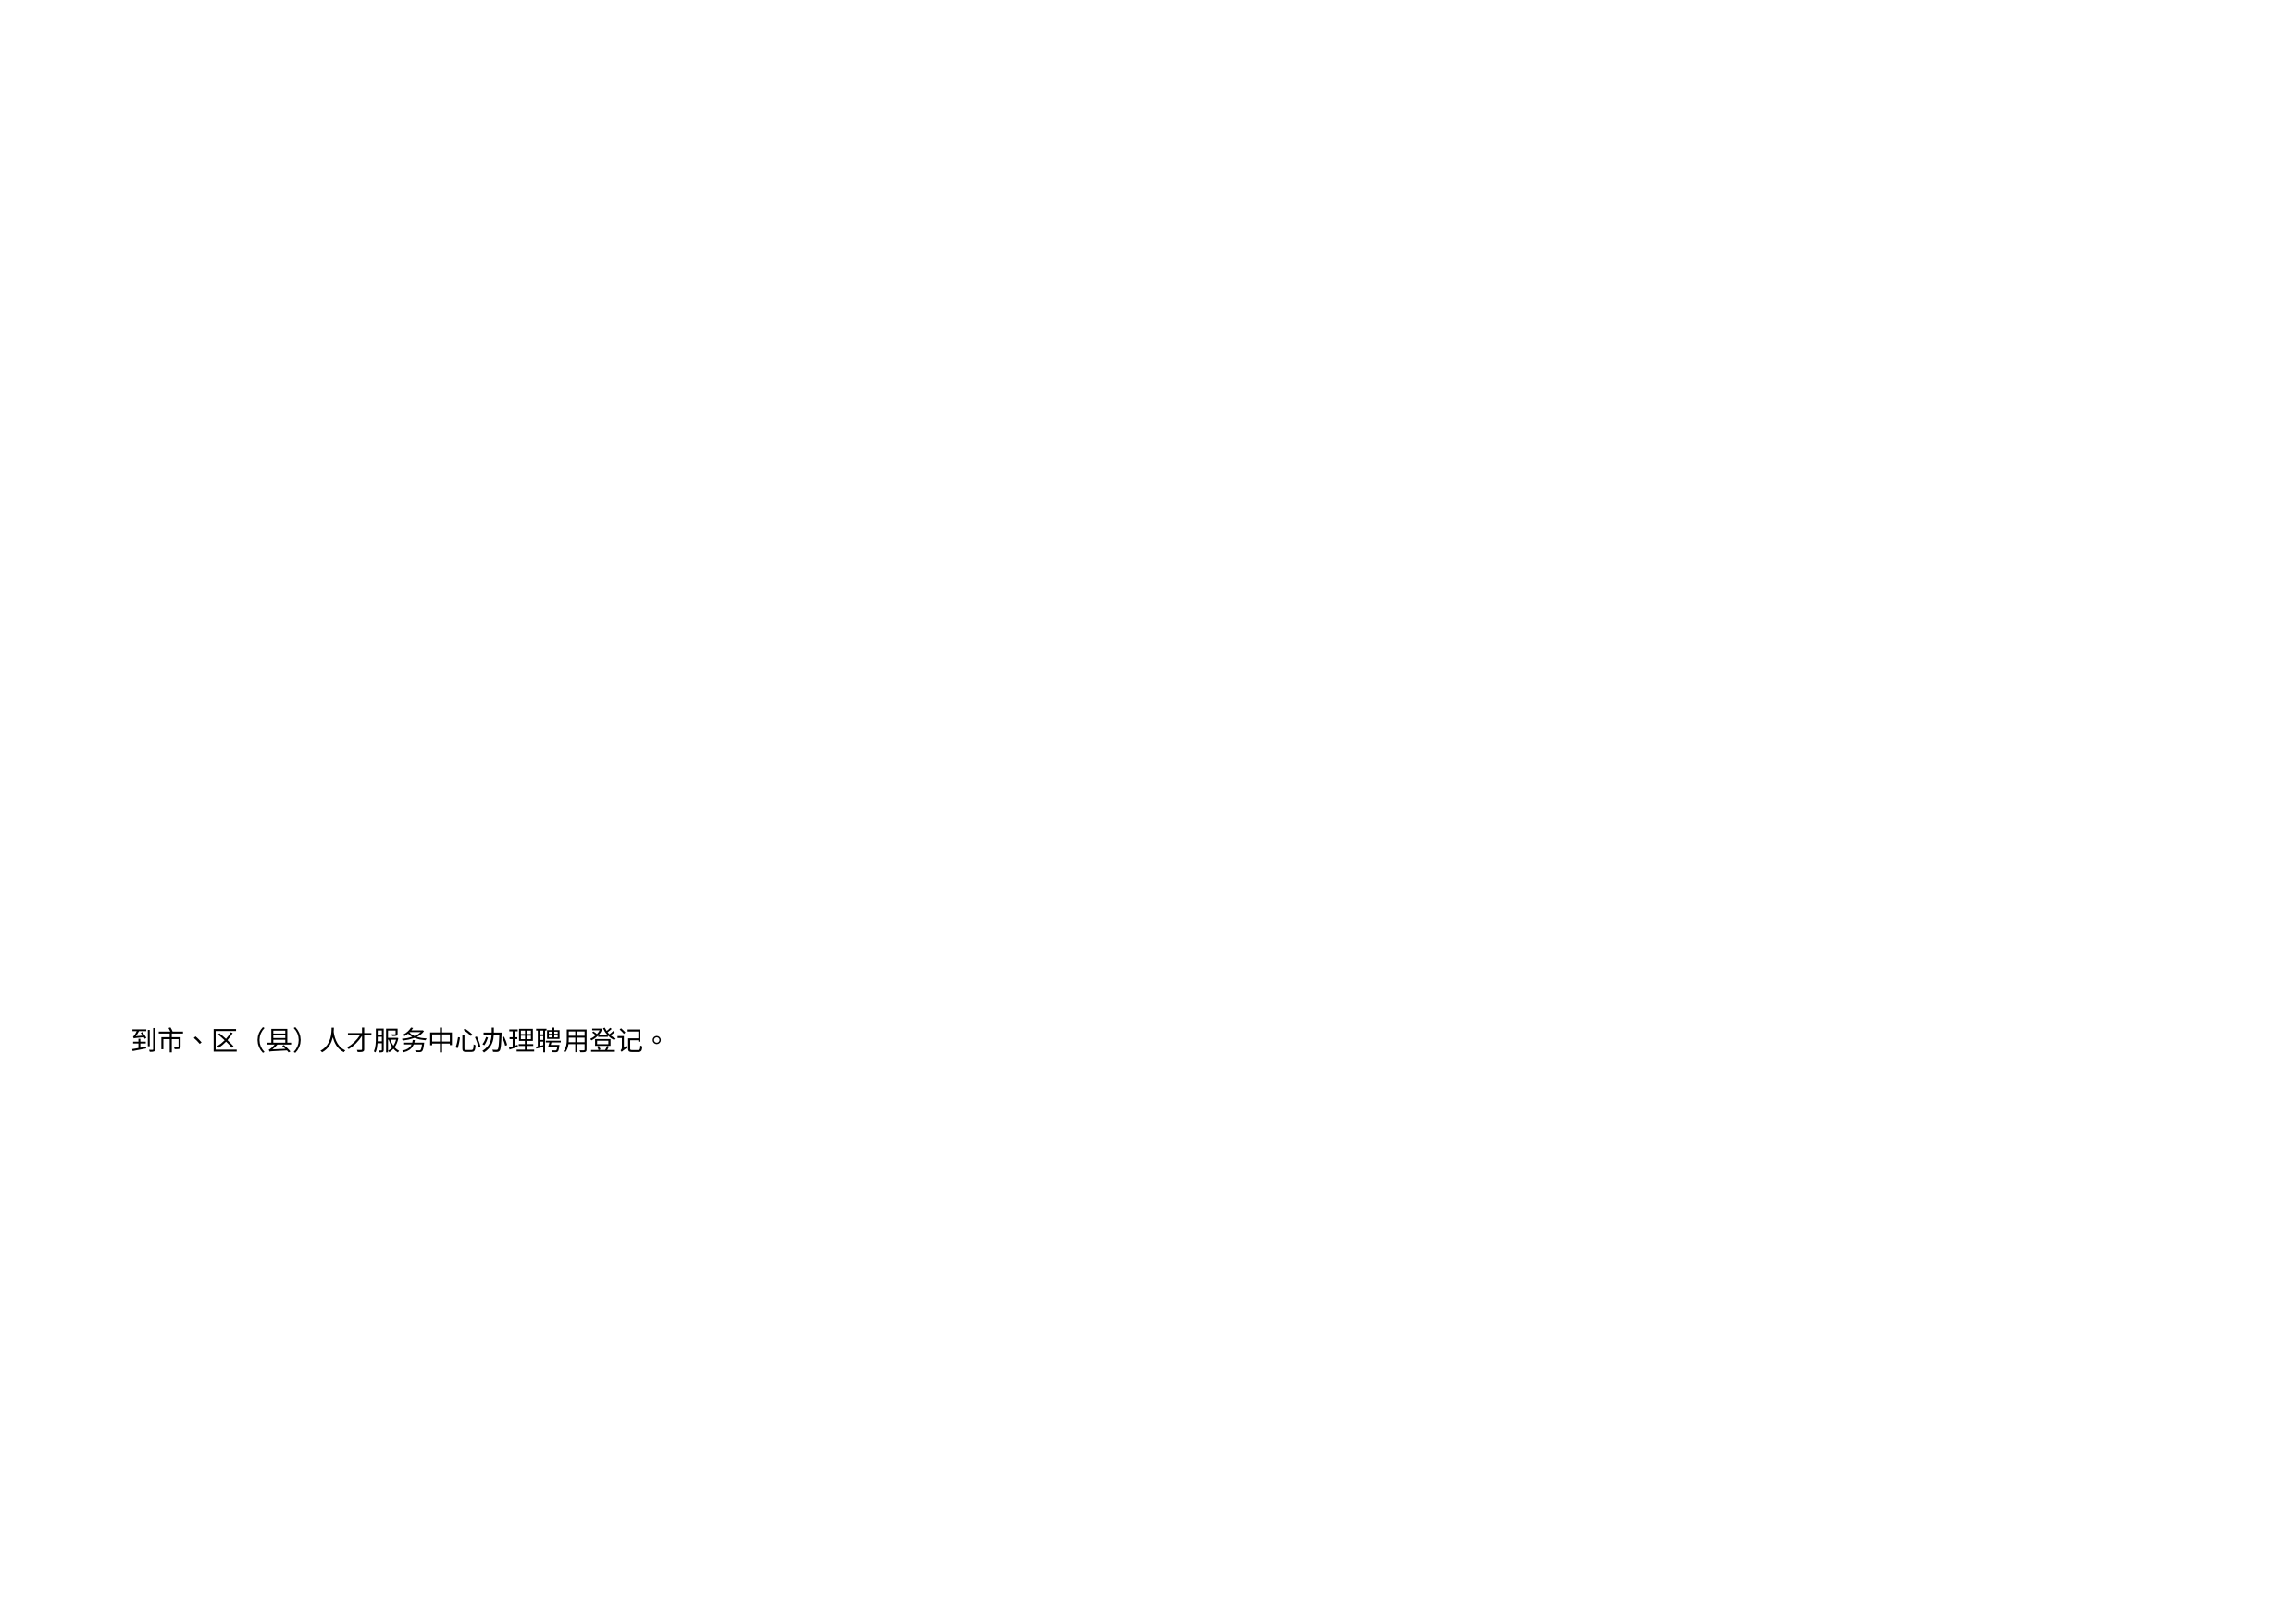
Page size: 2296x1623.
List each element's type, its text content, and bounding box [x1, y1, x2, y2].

text 到市、区（县）人才服务中心办理聘用登记。 [130, 1019, 1007, 1059]
